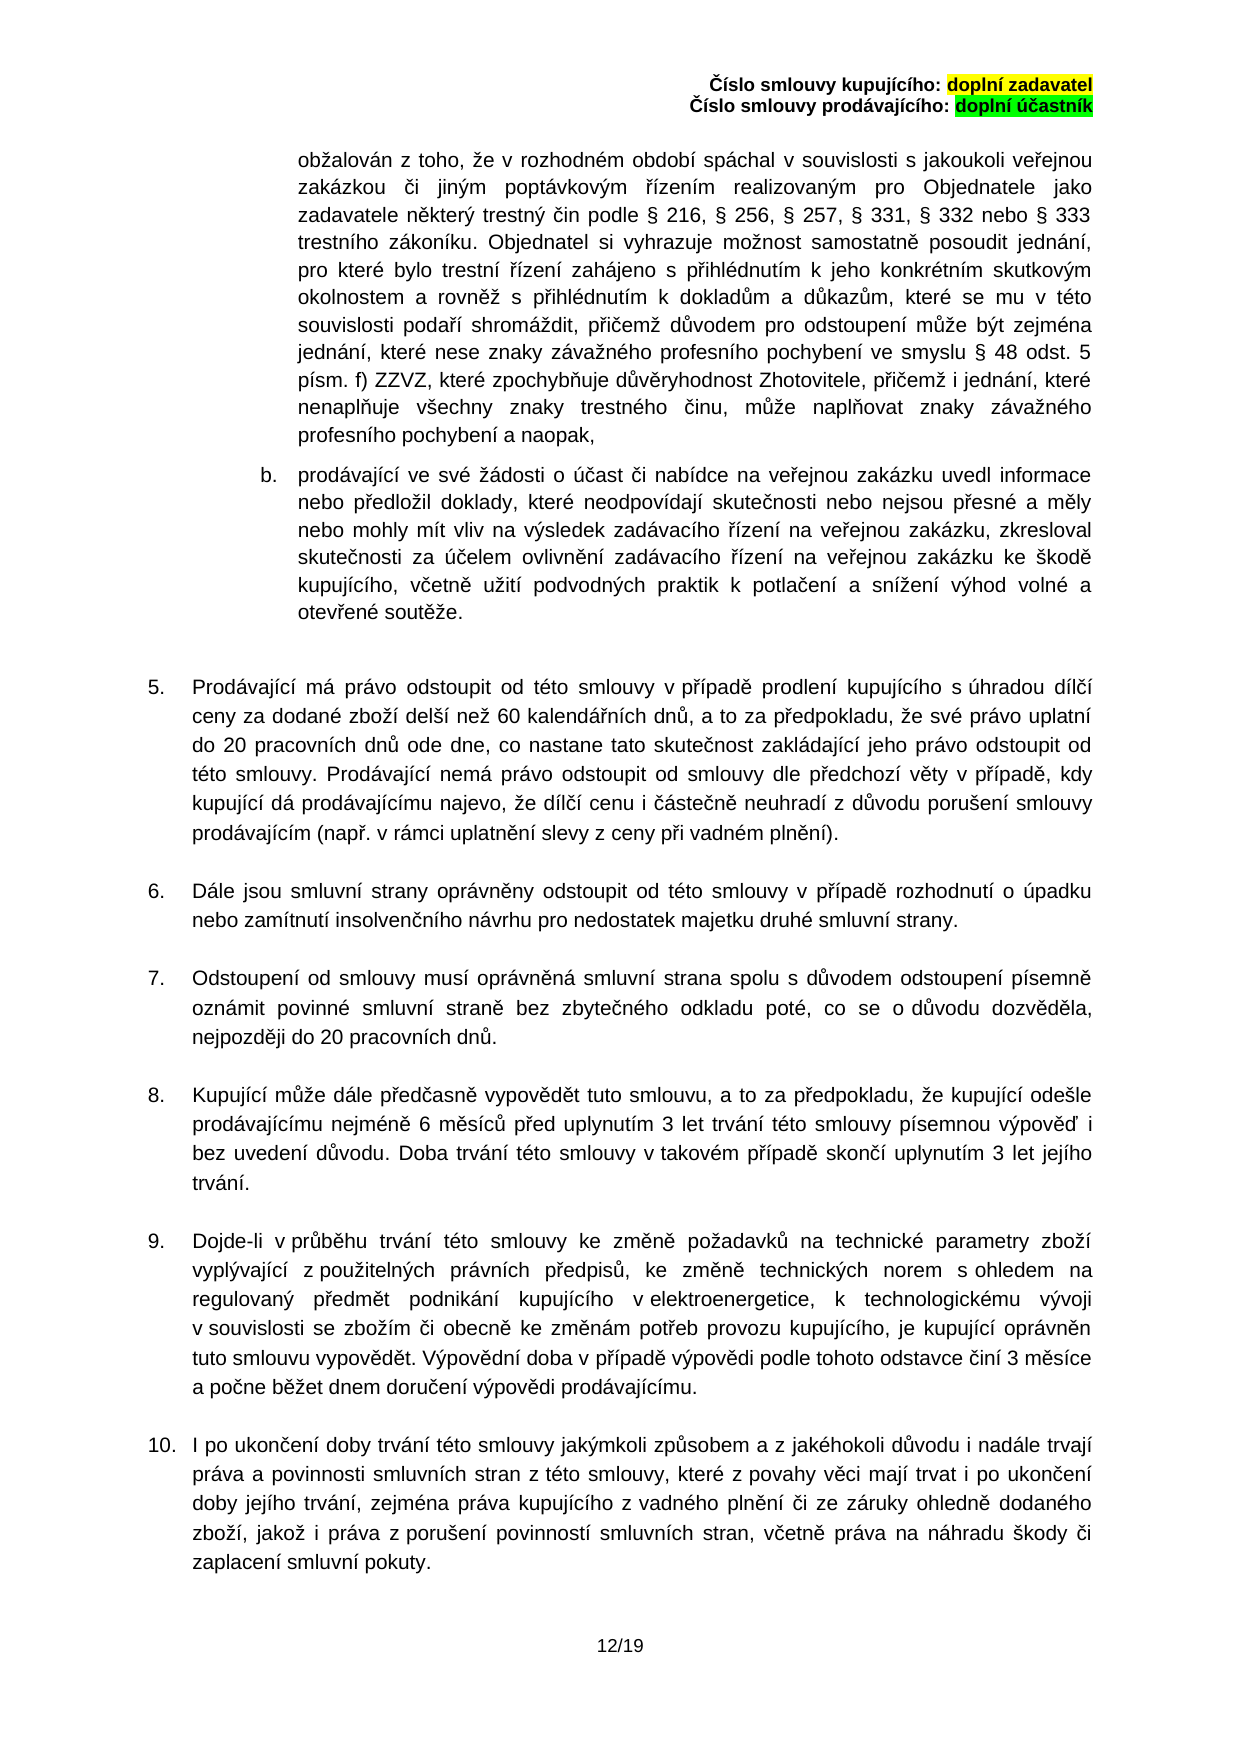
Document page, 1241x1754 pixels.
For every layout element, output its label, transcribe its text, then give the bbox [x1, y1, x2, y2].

list I po ukončení doby trvání této smlouvy jakýmkoli způsobem a z jakéhokoli důvodu i nadále trvají práva a povinnosti smluvních stran z této smlouvy, které z povahy věci mají trvat i po ukončení doby jejího trvání, zejména práva kupujícího z vadného plnění či ze záruky ohledně dodaného zboží, jakož i práva z porušení povinností smluvních stran, včetně práva na náhradu škody či zaplacení smluvní pokuty. [148, 1428, 1093, 1573]
list Dále jsou smluvní strany oprávněny odstoupit od této smlouvy v případě rozhodnutí o úpadku nebo zamítnutí insolvenčního návrhu pro nedostatek majetku druhé smluvní strany. [148, 873, 1093, 932]
list Kupující může dále předčasně vypovědět tuto smlouvu, a to za předpokladu, že kupující odešle prodávajícímu nejméně 6 měsíců před uplynutím 3 let trvání této smlouvy písemnou výpověď i bez uvedení důvodu. Doba trvání této smlouvy v takovém případě skončí uplynutím 3 let jejího trvání. [148, 1078, 1093, 1194]
list prodávající ve své žádosti o účast či nabídce na veřejnou zakázku uvedl informace nebo předložil doklady, které neodpovídají skutečnosti nebo nejsou přesné a měly nebo mohly mít vliv na výsledek zadávacího řízení na veřejnou zakázku, zkresloval skutečnosti za účelem ovlivnění zadávacího řízení na veřejnou zakázku ke škodě kupujícího, včetně užití podvodných praktik k potlačení a snížení výhod volné a otevřené soutěže. [260, 463, 1093, 624]
list Dojde-li v průběhu trvání této smlouvy ke změně požadavků na technické parametry zboží vyplývající z použitelných právních předpisů, ke změně technických norem s ohledem na regulovaný předmět podnikání kupujícího v elektroenergetice, k technologickému vývoji v souvislosti se zbožím či obecně ke změnám potřeb provozu kupujícího, je kupující oprávněn tuto smlouvu vypovědět. Výpovědní doba v případě výpovědi podle tohoto odstavce činí 3 měsíce a počne běžet dnem doručení výpovědi prodávajícímu. [148, 1223, 1093, 1398]
list Odstoupení od smlouvy musí oprávněná smluvní strana spolu s důvodem odstoupení písemně oznámit povinné smluvní straně bez zbytečného odkladu poté, co se o důvodu dozvěděla, nejpozději do 20 pracovních dnů. [148, 961, 1093, 1048]
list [260, 148, 1093, 447]
list Prodávající má právo odstoupit od této smlouvy v případě prodlení kupujícího s úhradou dílčí ceny za dodané zboží delší než 60 kalendářních dnů, a to za předpokladu, že své právo uplatní do 20 pracovních dnů ode dne, co nastane tato skutečnost zakládající jeho právo odstoupit od této smlouvy. Prodávající nemá právo odstoupit od smlouvy dle předchozí věty v případě, kdy kupující dá prodávajícímu najevo, že dílčí cenu i částečně neuhradí z důvodu porušení smlouvy prodávajícím (např. v rámci uplatnění slevy z ceny při vadném plnění). [148, 669, 1093, 844]
